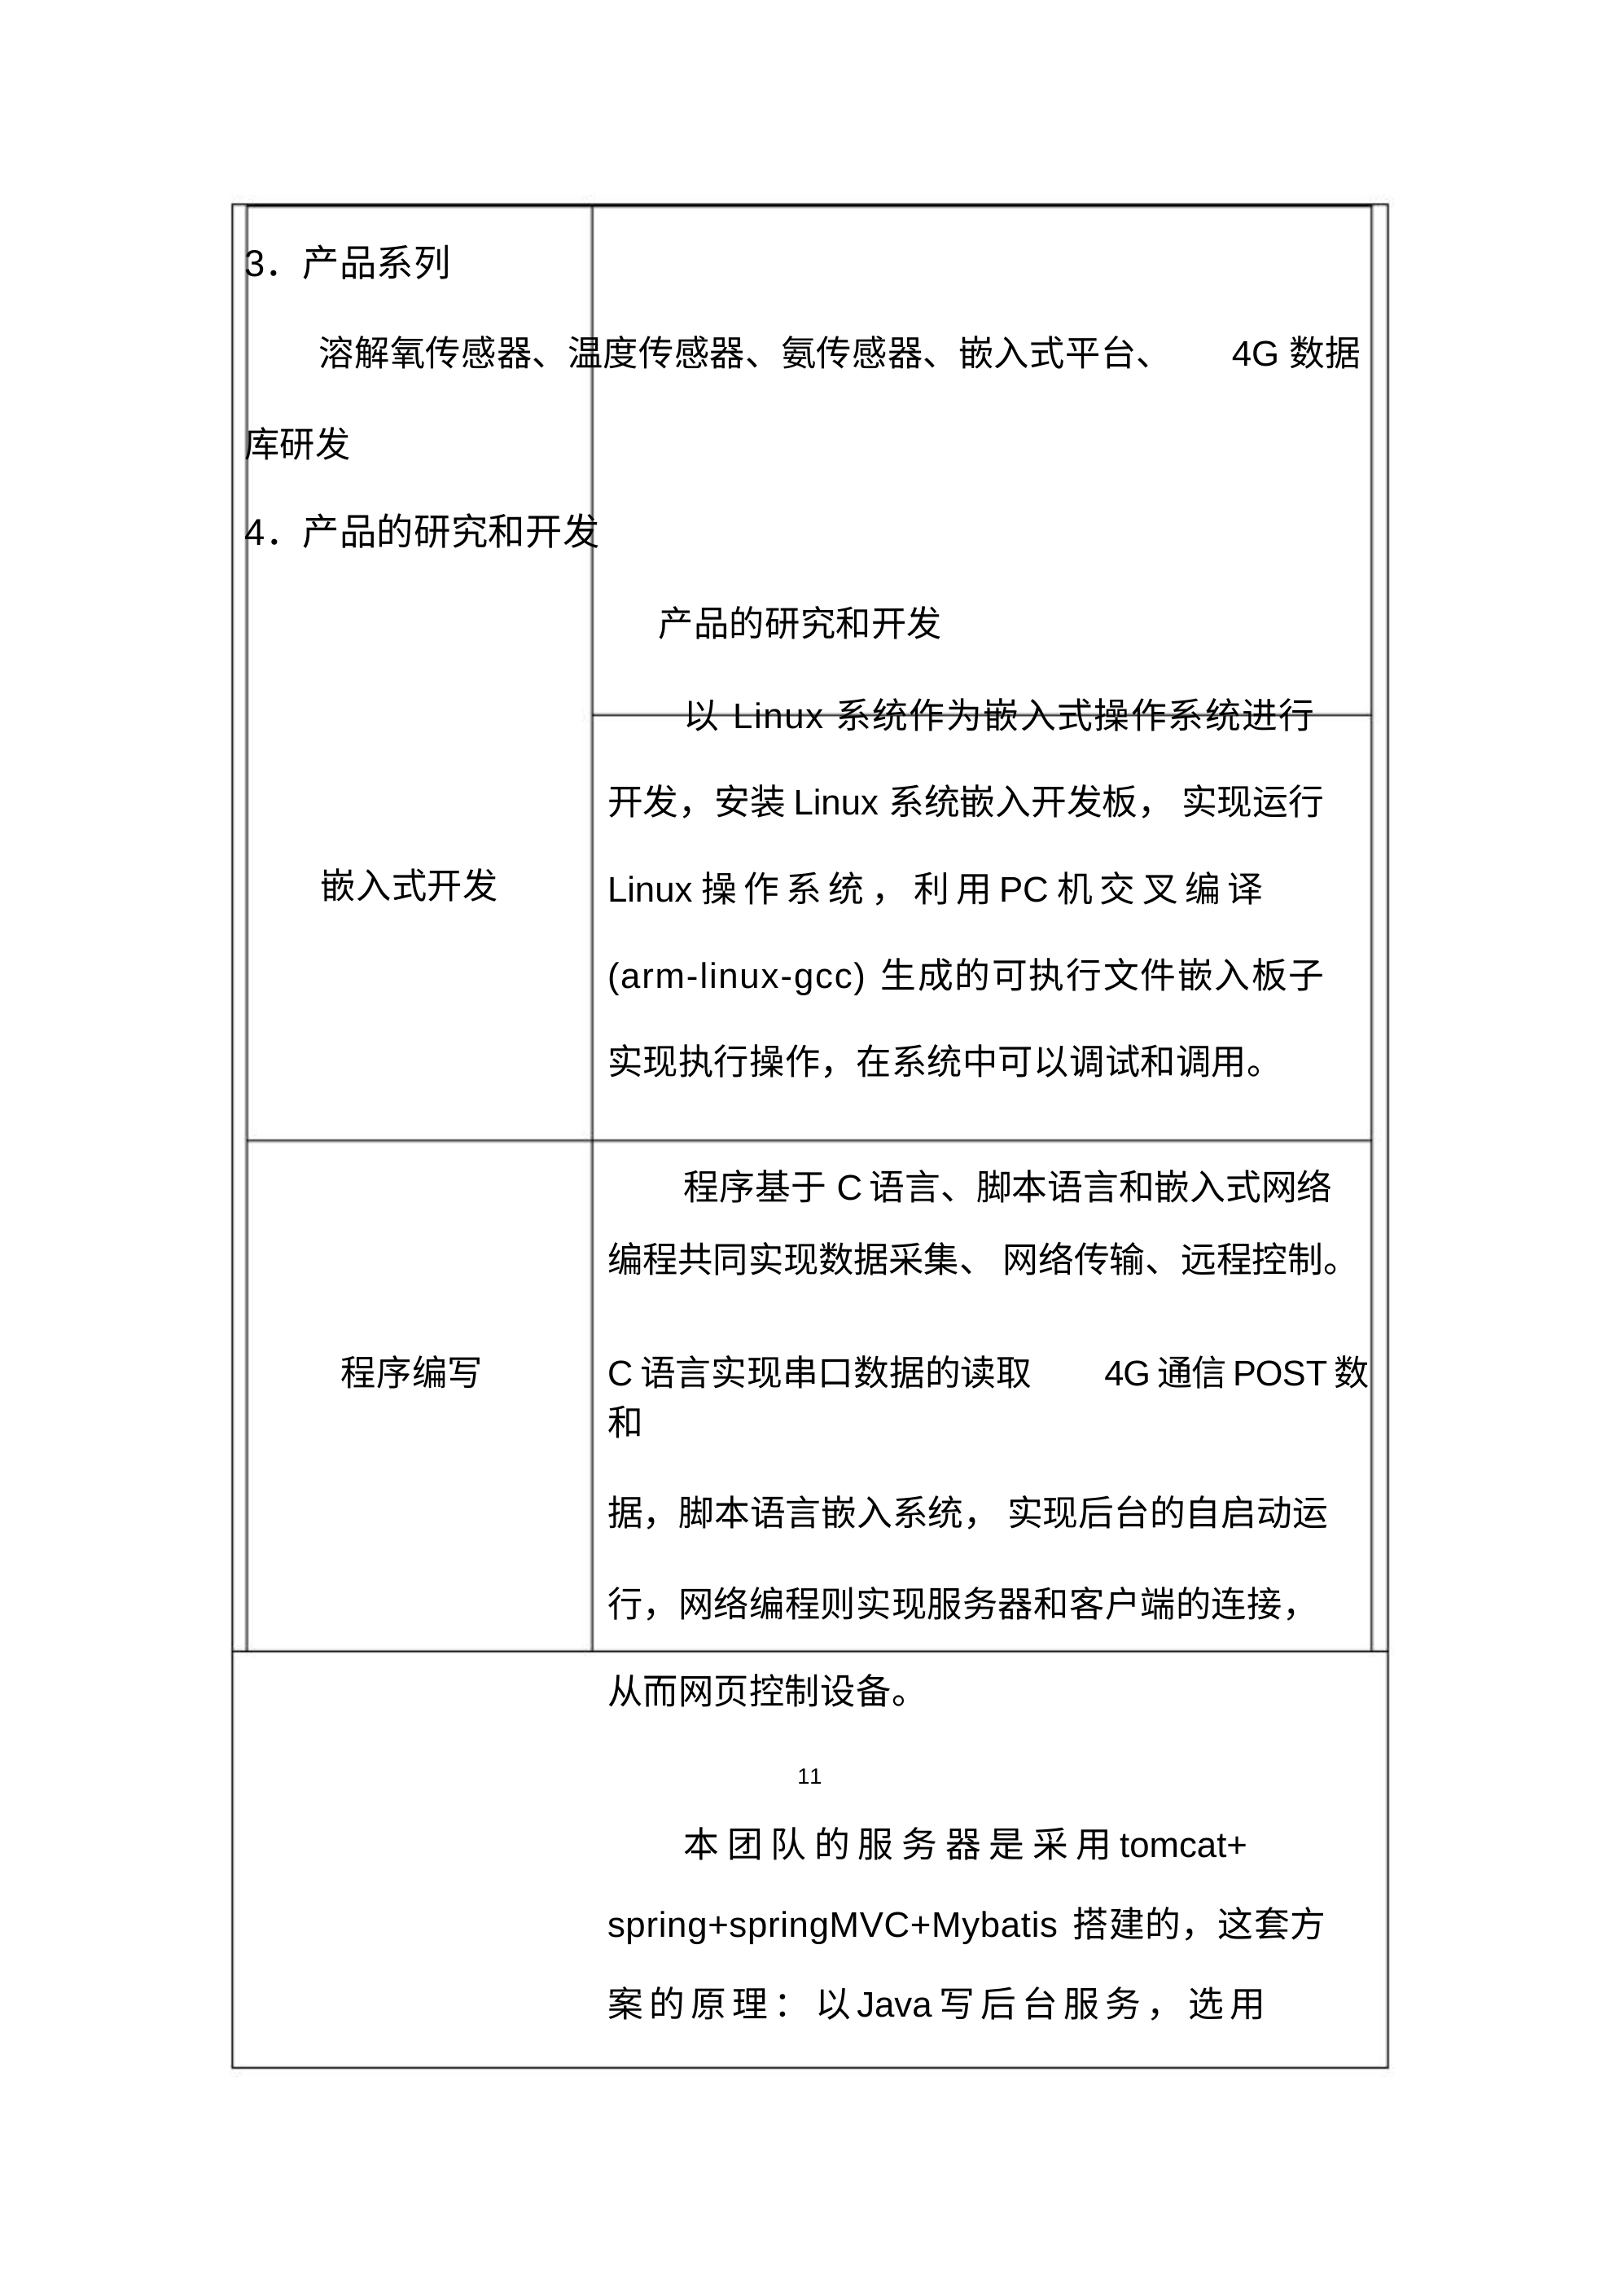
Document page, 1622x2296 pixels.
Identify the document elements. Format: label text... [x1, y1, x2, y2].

text 行，网络编程则实现服务器和客户端的连接， [607, 1576, 1475, 1627]
text 据，脚本语言嵌入系统， 实现后台的自启动运 [607, 1484, 1475, 1536]
text 3．产品系列 [244, 234, 1475, 288]
text 本 团 队 的 服 务 器 是 采 用 tomcat+ spring+springMVC+Mybatis 搭建的，这套方 案 的 原 理 ： 以 Java 写 后 台 服 务 ， 选 用 [607, 1815, 1359, 2027]
text C语言实现串口数据的读取和 [607, 1346, 1063, 1446]
text 产品的研究和开发 [658, 596, 1475, 647]
text 4．产品的研究和开发 [244, 503, 1475, 556]
text 以 Linux 系统作为嵌入式操作系统进行 开发，安装 Linux 系统嵌入开发板， 实现运行 Linux 操 作 系 统 ， 利 用 PC 机 交 叉 编 译 (arm-linux-gcc) 生成的可执行文件嵌入板子 实现执行操作，在系统中可以调试和调用。 [607, 687, 1359, 1085]
text 程序基于 C语言、脚本语言和嵌入式网络 编程共同实现数据采集、 网络传输、远程控制。 [607, 1159, 1367, 1284]
text 程序编写 [341, 1345, 484, 1396]
text 11 [797, 1763, 1475, 1789]
text 4G通信 POST数 [1104, 1346, 1475, 1396]
text 从而网页控制设备。 [607, 1664, 1475, 1715]
picture [0, 6, 1618, 2296]
text 溶解氧传感器、温度传感器、氨传感器、嵌入式平台、 4G 数据 [319, 325, 1475, 376]
text 库研发 [244, 416, 1475, 468]
